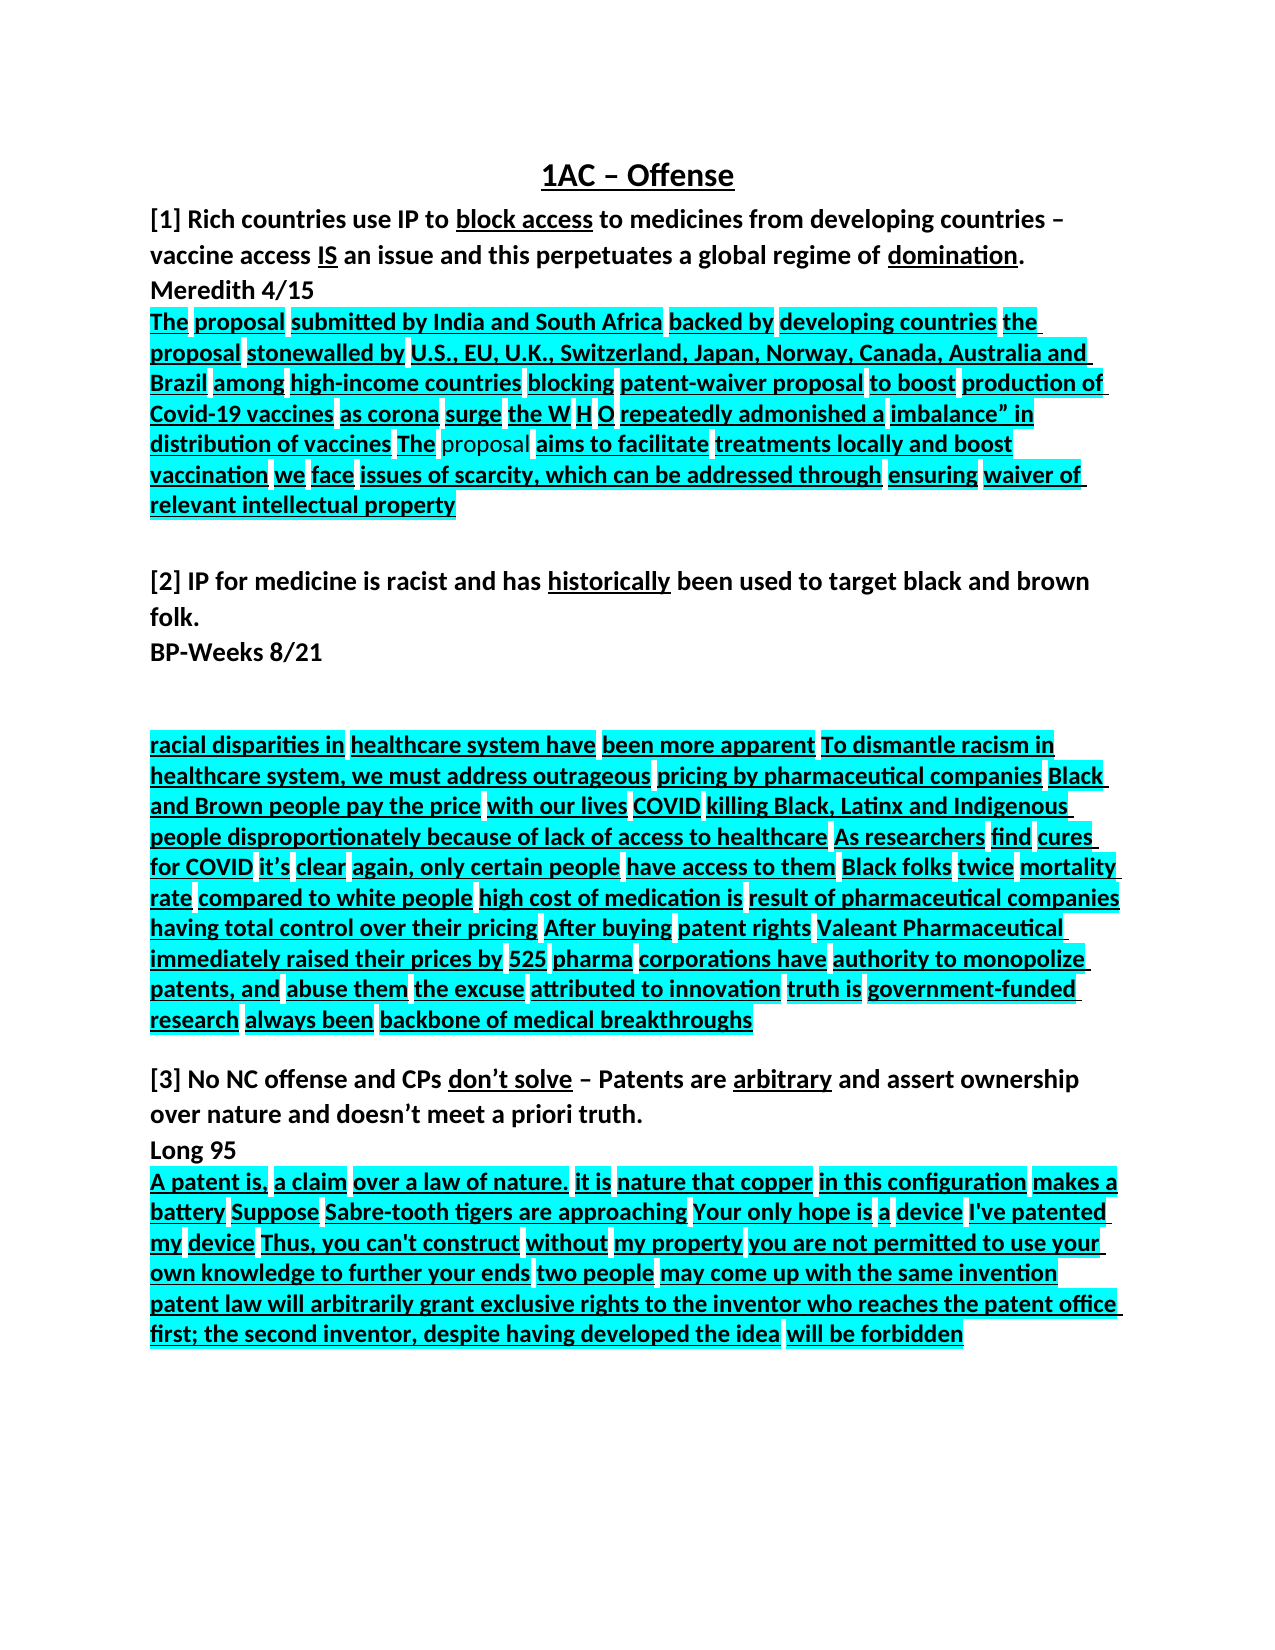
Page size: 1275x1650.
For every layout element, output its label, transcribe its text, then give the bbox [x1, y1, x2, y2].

text racial disparities in healthcare system have been more apparent To dismantle racism in healthcare system, we must address outrageous pricing by pharmaceutical companies Black and Brown people pay the price with our lives COVID killing Black, Latinx and Indigenous people disproportionately because of lack of access to healthcare As researchers find cures for COVID it’s clear again, only certain people have access to them Black folks twice mortality rate compared to white people high cost of medication is result of pharmaceutical companies having total control over their pricing After buying patent rights Valeant Pharmaceutical immediately raised their prices by 525 pharma corporations have authority to monopolize patents, and abuse them the excuse attributed to innovation truth is government-funded research always been backbone of medical breakthroughs [150, 729, 1125, 1035]
text The proposal submitted by India and South Africa backed by developing countries the proposal stonewalled by U.S., EU, U.K., Switzerland, Japan, Norway, Canada, Australia and Brazil among high-income countries blocking patent-waiver proposal to boost production of Covid-19 vaccines as corona surge the W H O repeatedly admonished a imbalance” in distribution of vaccines The proposal aims to facilitate treatments locally and boost vaccination we face issues of scarcity, which can be addressed through ensuring waiver of relevant intellectual property [456, 307, 1125, 520]
subtitle 1AC – Offense [150, 154, 1125, 195]
subtitle [1] Rich countries use IP to block access to medicines from developing countries – vaccine access IS an issue and this perpetuates a global regime of domination. [150, 202, 1125, 271]
text ​​​​​​​BP-Weeks 8/21 [150, 635, 1125, 668]
text Meredith 4/15 [150, 273, 1125, 307]
subtitle [3] No NC offense and CPs don’t solve – Patents are arbitrary and assert ownership over nature and doesn’t meet a priori truth. [150, 1062, 1125, 1130]
text Long 95 [150, 1133, 1125, 1166]
subtitle [2] IP for medicine is racist and has historically been used to target black and brown folk. [150, 564, 1125, 633]
